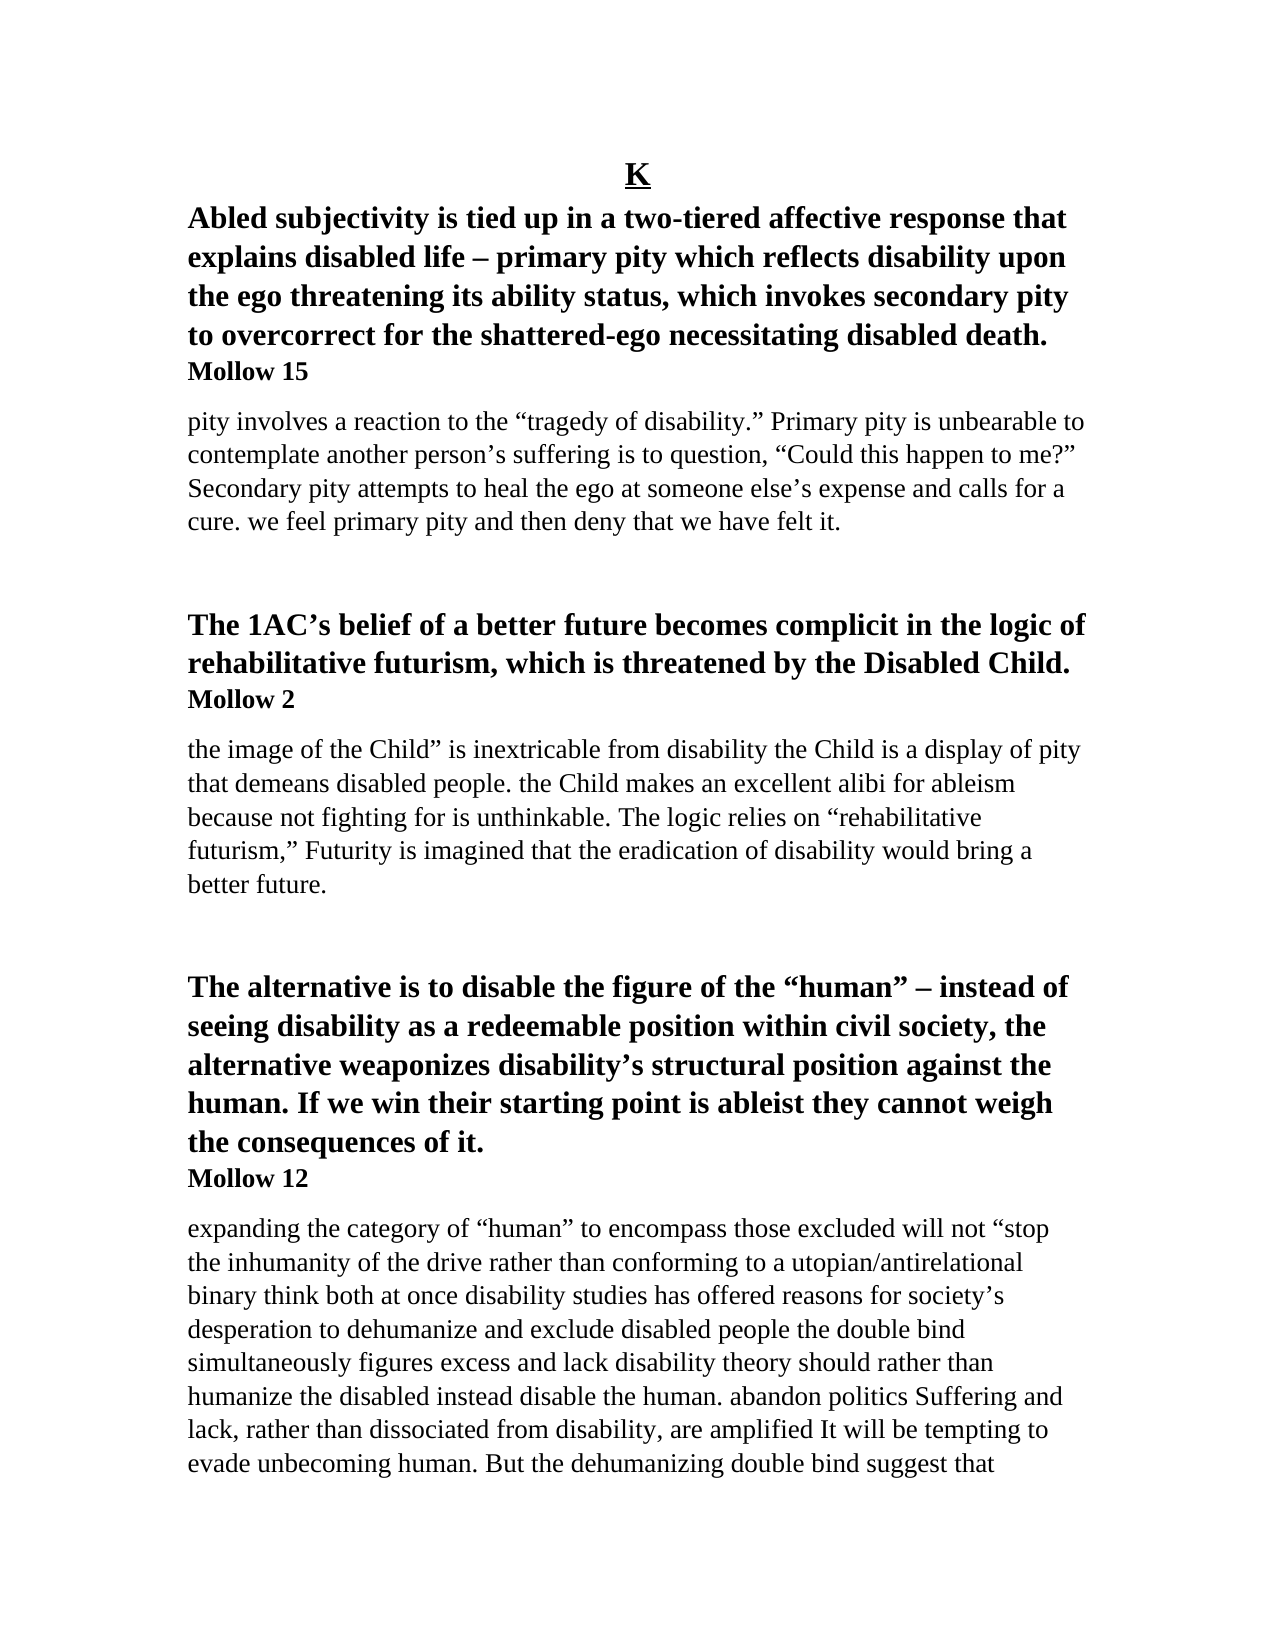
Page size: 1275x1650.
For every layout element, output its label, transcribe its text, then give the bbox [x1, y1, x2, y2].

text Mollow 2 [187, 683, 1087, 714]
subtitle K [187, 154, 1087, 192]
text Mollow 15 [187, 355, 1087, 386]
subtitle The 1AC’s belief of a better future becomes complicit in the logic of rehabilitative futurism, which is threatened by the Disabled Child. [187, 606, 1087, 681]
text pity involves a reaction to the “tragedy of disability.” Primary pity is unbearable to contemplate another person’s suffering is to question, “Could this happen to me?” Secondary pity attempts to heal the ego at someone else’s expense and calls for a cure. we feel primary pity and then deny that we have felt it. [187, 405, 1087, 537]
text Mollow 12 [187, 1162, 1087, 1193]
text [187, 1212, 1087, 1478]
text the image of the Child” is inextricable from disability the Child is a display of pity that demeans disabled people. the Child makes an excellent alibi for ableism because not fighting for is unthinkable. The logic relies on “rehabilitative futurism,” Futurity is imagined that the eradication of disability would bring a better future. [187, 734, 1087, 899]
subtitle Abled subjectivity is tied up in a two-tiered affective response that explains disabled life – primary pity which reflects disability upon the ego threatening its ability status, which invokes secondary pity to overcorrect for the shattered-ego necessitating disabled death. [187, 200, 1087, 352]
subtitle The alternative is to disable the figure of the “human” – instead of seeing disability as a redeemable position within civil society, the alternative weaponizes disability’s structural position against the human. If we win their starting point is ableist they cannot weigh the consequences of it. [187, 968, 1087, 1159]
